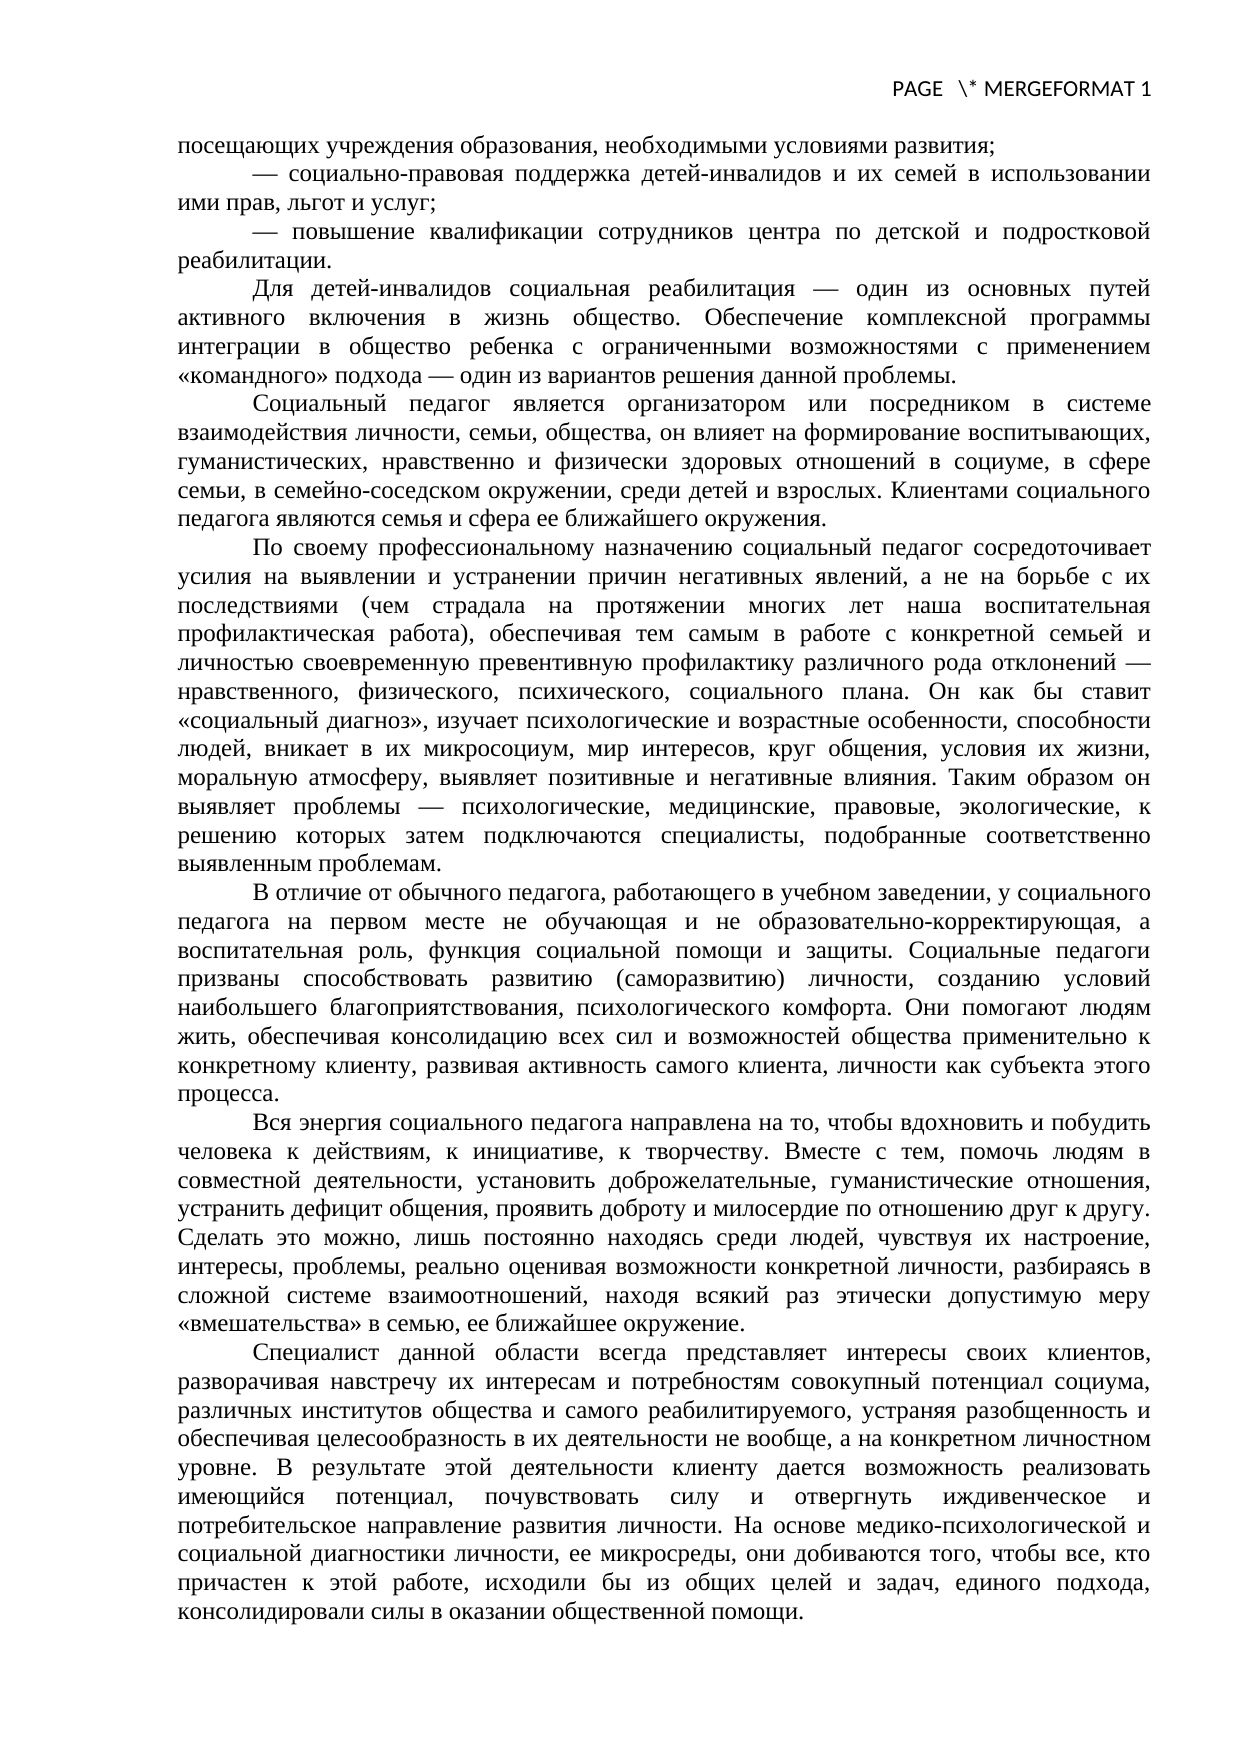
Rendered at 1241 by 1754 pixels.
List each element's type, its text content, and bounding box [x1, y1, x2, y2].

text В отличие от обычного педагога, работающего в учебном заведении, у социального педагога на первом месте не обучающая и не образовательно-корректирующая, а воспитательная роль, функция социальной помощи и защиты. Социальные педагоги призваны способствовать развитию (саморазвитию) личности, созданию условий наибольшего благоприятствования, психологического комфорта. Они помогают людям жить, обеспечивая консолидацию всех сил и возможностей общества применительно к конкретному клиенту, развивая активность самого клиента, личности как субъекта этого процесса. [177, 877, 1152, 1107]
text Специалист данной области всегда представляет интересы своих клиентов, разворачивая навстречу их интересам и потребностям совокупный потенциал социума, различных институтов общества и самого реабилитируемого, устраняя разобщенность и обеспечивая целесообразность в их деятельности не вообще, а на конкретном личностном уровне. В результате этой деятельности клиенту дается возможность реализовать имеющийся потенциал, почувствовать силу и отвергнуть иждивенческое и потребительское направление развития личности. На основе медико-психологической и социальной диагностики личности, ее микросреды, они добиваются того, чтобы все, кто причастен к этой работе, исходили бы из общих целей и задач, единого подхода, консолидировали силы в оказании общественной помощи. [177, 1337, 1152, 1625]
text — социально-правовая поддержка детей-инвалидов и их семей в использовании ими прав, льгот и услуг; [177, 158, 1152, 216]
text — повышение квалификации сотрудников центра по детской и подростковой реабилитации. [177, 216, 1152, 273]
text По своему профессиональному назначению социальный педагог сосредоточивает усилия на выявлении и устранении причин негативных явлений, а не на борьбе с их последствиями (чем страдала на протяжении многих лет наша воспитательная профилактическая работа), обеспечивая тем самым в работе с конкретной семьей и личностью своевременную превентивную профилактику различного рода отклонений — нравственного, физического, психического, социального плана. Он как бы ставит «социальный диагноз», изучает психологические и возрастные особенности, способности людей, вникает в их микросоциум, мир интересов, круг общения, условия их жизни, моральную атмосферу, выявляет позитивные и негативные влияния. Таким образом он выявляет проблемы — психологические, медицинские, правовые, экологические, к решению которых затем подключаются специалисты, подобранные соответственно выявленным проблемам. [177, 532, 1152, 877]
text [177, 130, 1152, 158]
text Для детей-инвалидов социальная реабилитация — один из основных путей активного включения в жизнь общество. Обеспечение комплексной программы интеграции в общество ребенка с ограниченными возможностями с применением «командного» подхода — один из вариантов решения данной проблемы. [177, 273, 1152, 388]
text Вся энергия социального педагога направлена на то, чтобы вдохновить и побудить человека к действиям, к инициативе, к творчеству. Вместе с тем, помочь людям в совместной деятельности, установить доброжелательные, гуманистические отношения, устранить дефицит общения, проявить доброту и милосердие по отношению друг к другу. Сделать это можно, лишь постоянно находясь среди людей, чувствуя их настроение, интересы, проблемы, реально оценивая возможности конкретной личности, разбираясь в сложной системе взаимоотношений, находя всякий раз этически допустимую меру «вмешательства» в семью, ее ближайшее окружение. [177, 1107, 1152, 1337]
text Социальный педагог является организатором или посредником в системе взаимодействия личности, семьи, общества, он влияет на формирование воспитывающих, гуманистических, нравственно и физически здоровых отношений в социуме, в сфере семьи, в семейно-соседском окружении, среди детей и взрослых. Клиентами социального педагога являются семья и сфера ее ближайшего окружения. [177, 388, 1152, 532]
